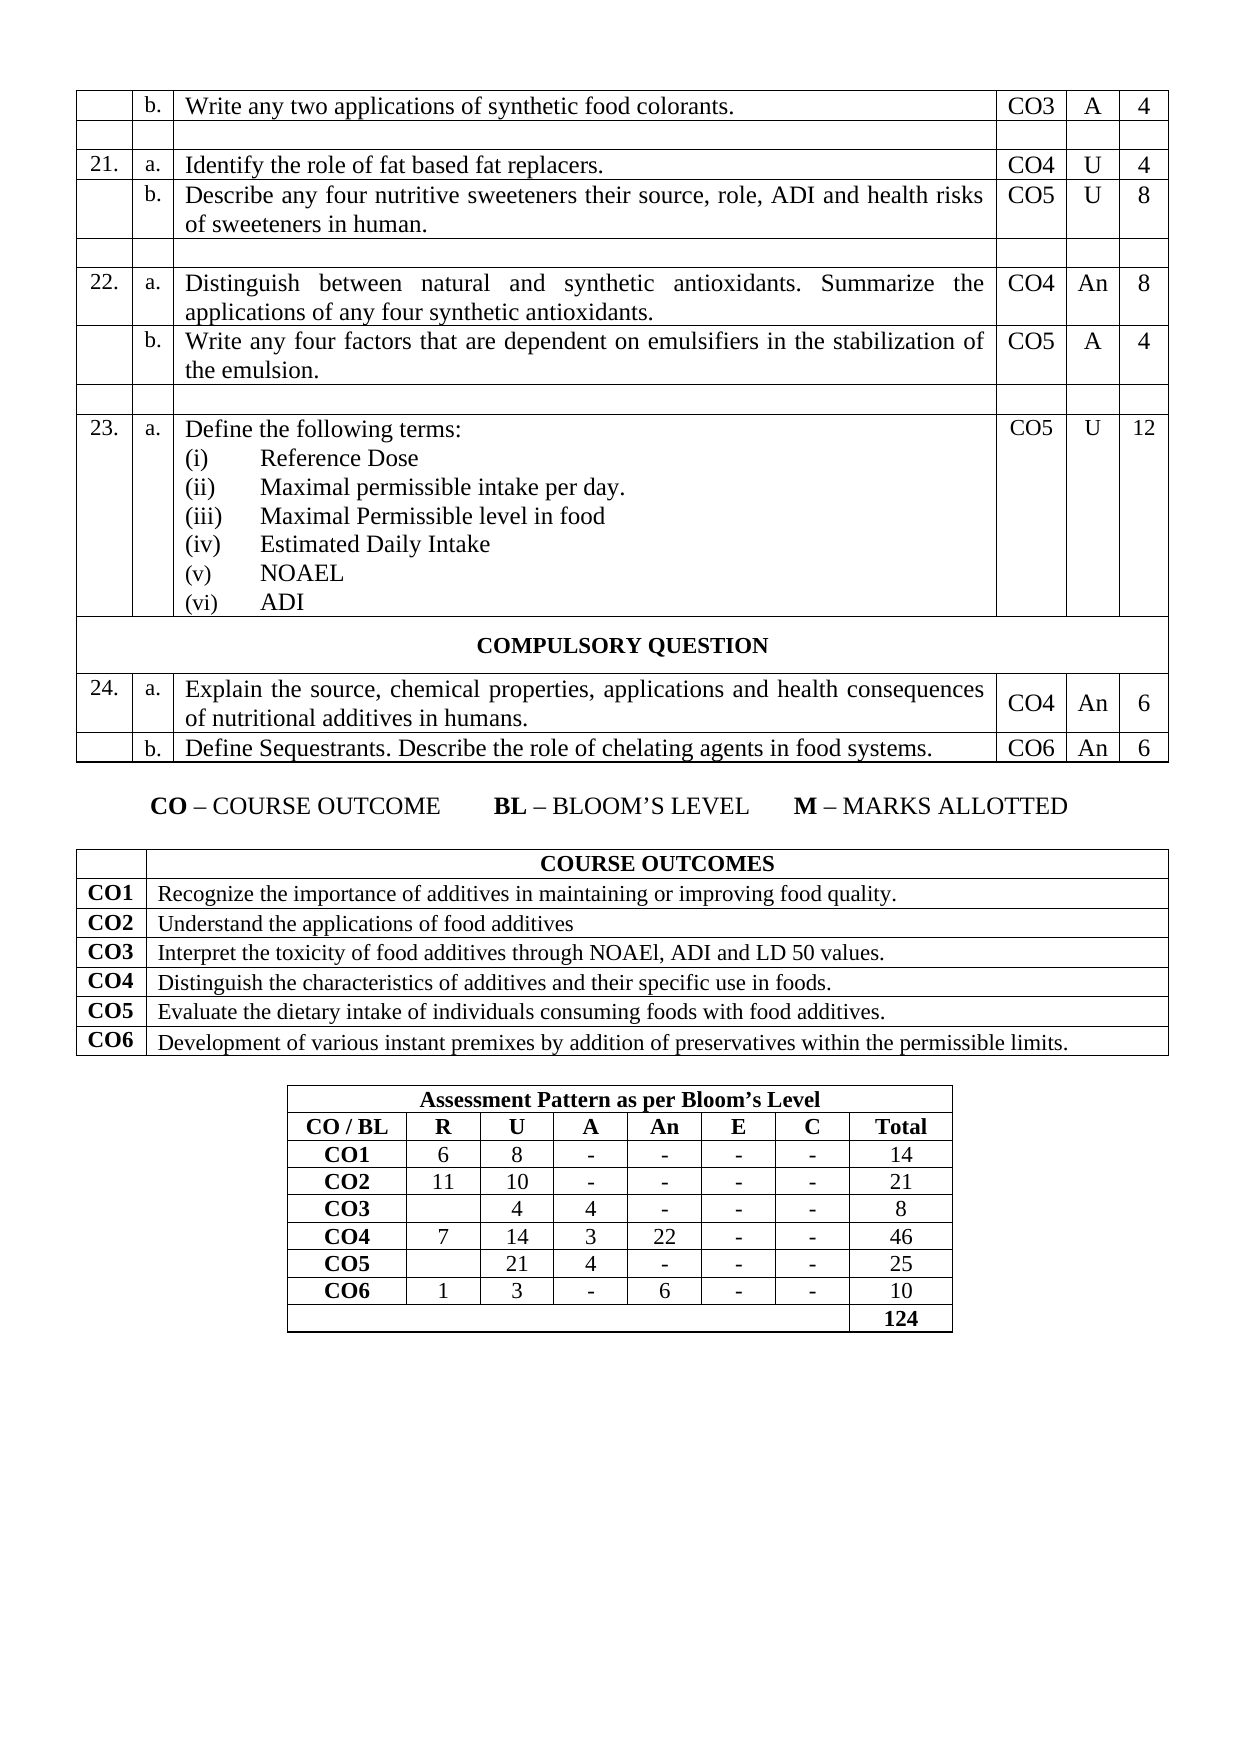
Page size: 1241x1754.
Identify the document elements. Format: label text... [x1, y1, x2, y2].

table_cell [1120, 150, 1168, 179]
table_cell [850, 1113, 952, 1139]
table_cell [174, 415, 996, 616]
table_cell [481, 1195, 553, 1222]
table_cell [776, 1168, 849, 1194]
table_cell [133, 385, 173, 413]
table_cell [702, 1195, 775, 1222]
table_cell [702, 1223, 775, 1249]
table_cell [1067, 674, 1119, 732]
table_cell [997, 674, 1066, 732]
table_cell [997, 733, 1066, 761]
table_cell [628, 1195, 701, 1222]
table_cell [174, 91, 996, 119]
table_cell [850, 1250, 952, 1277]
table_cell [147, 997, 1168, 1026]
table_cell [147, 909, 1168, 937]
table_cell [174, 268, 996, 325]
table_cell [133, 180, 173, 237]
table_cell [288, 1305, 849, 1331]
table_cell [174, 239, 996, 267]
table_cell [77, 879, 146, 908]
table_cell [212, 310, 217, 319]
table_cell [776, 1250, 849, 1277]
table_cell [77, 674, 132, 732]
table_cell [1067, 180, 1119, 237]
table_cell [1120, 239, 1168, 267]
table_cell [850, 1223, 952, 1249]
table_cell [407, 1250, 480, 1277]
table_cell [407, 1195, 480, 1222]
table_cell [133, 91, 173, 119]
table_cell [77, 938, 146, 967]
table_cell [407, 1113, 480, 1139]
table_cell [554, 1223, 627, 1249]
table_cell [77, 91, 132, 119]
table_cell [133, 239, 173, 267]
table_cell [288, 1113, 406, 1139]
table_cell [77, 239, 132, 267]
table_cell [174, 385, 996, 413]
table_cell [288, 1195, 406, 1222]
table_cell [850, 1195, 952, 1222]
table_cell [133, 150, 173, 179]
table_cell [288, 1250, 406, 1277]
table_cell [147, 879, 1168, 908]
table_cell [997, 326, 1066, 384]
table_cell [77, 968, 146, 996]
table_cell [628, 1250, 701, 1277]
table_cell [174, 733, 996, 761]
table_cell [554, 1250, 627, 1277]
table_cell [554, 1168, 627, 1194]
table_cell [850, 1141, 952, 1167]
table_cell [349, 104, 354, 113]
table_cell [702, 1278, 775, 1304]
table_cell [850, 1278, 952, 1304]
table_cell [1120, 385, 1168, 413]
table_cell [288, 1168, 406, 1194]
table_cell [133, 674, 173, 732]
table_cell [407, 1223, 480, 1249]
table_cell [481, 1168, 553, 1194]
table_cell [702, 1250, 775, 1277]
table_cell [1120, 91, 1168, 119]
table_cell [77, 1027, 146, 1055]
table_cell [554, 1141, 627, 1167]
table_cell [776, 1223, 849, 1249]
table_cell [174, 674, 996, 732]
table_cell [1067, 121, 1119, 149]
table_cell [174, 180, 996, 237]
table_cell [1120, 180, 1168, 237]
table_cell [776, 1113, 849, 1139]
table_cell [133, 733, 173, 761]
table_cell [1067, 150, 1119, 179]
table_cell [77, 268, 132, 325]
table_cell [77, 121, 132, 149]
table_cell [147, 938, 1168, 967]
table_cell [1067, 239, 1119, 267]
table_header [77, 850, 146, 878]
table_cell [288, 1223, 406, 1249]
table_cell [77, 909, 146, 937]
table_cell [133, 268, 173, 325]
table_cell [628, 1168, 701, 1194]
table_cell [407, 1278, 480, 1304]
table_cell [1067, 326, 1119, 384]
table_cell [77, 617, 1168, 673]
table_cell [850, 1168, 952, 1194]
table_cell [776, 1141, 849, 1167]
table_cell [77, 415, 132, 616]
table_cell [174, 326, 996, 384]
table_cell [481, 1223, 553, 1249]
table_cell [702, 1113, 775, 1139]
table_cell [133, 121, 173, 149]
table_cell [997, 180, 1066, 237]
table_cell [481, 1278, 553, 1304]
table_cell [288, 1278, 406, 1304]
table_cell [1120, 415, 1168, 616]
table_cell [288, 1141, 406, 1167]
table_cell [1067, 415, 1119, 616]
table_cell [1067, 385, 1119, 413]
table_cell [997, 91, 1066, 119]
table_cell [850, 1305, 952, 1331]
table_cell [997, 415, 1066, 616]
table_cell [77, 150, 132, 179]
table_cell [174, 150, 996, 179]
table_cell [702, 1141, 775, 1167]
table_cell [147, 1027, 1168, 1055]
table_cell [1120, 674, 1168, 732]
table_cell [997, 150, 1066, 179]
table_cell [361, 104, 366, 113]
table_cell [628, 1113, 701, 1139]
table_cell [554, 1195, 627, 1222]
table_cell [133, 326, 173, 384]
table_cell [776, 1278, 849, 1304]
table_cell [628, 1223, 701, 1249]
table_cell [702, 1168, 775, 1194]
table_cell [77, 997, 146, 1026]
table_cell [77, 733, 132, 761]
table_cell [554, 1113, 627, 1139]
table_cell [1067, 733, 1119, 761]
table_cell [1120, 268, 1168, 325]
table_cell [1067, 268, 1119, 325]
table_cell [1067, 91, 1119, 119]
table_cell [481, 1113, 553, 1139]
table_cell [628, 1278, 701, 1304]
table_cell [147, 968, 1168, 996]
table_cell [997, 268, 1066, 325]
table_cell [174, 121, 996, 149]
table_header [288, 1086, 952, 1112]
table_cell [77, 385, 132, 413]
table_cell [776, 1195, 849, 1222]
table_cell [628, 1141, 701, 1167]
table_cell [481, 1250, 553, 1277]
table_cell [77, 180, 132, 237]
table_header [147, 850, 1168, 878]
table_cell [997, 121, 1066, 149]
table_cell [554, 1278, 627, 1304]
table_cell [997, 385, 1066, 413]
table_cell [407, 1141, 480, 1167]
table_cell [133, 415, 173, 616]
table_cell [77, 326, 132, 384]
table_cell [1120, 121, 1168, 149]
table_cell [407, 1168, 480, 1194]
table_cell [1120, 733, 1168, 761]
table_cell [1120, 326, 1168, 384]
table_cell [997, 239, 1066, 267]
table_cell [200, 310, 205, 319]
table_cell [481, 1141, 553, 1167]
text CO – COURSE OUTCOME BL – BLOOM’S LEVEL M – MARKS ALLOTTED [150, 791, 1090, 820]
